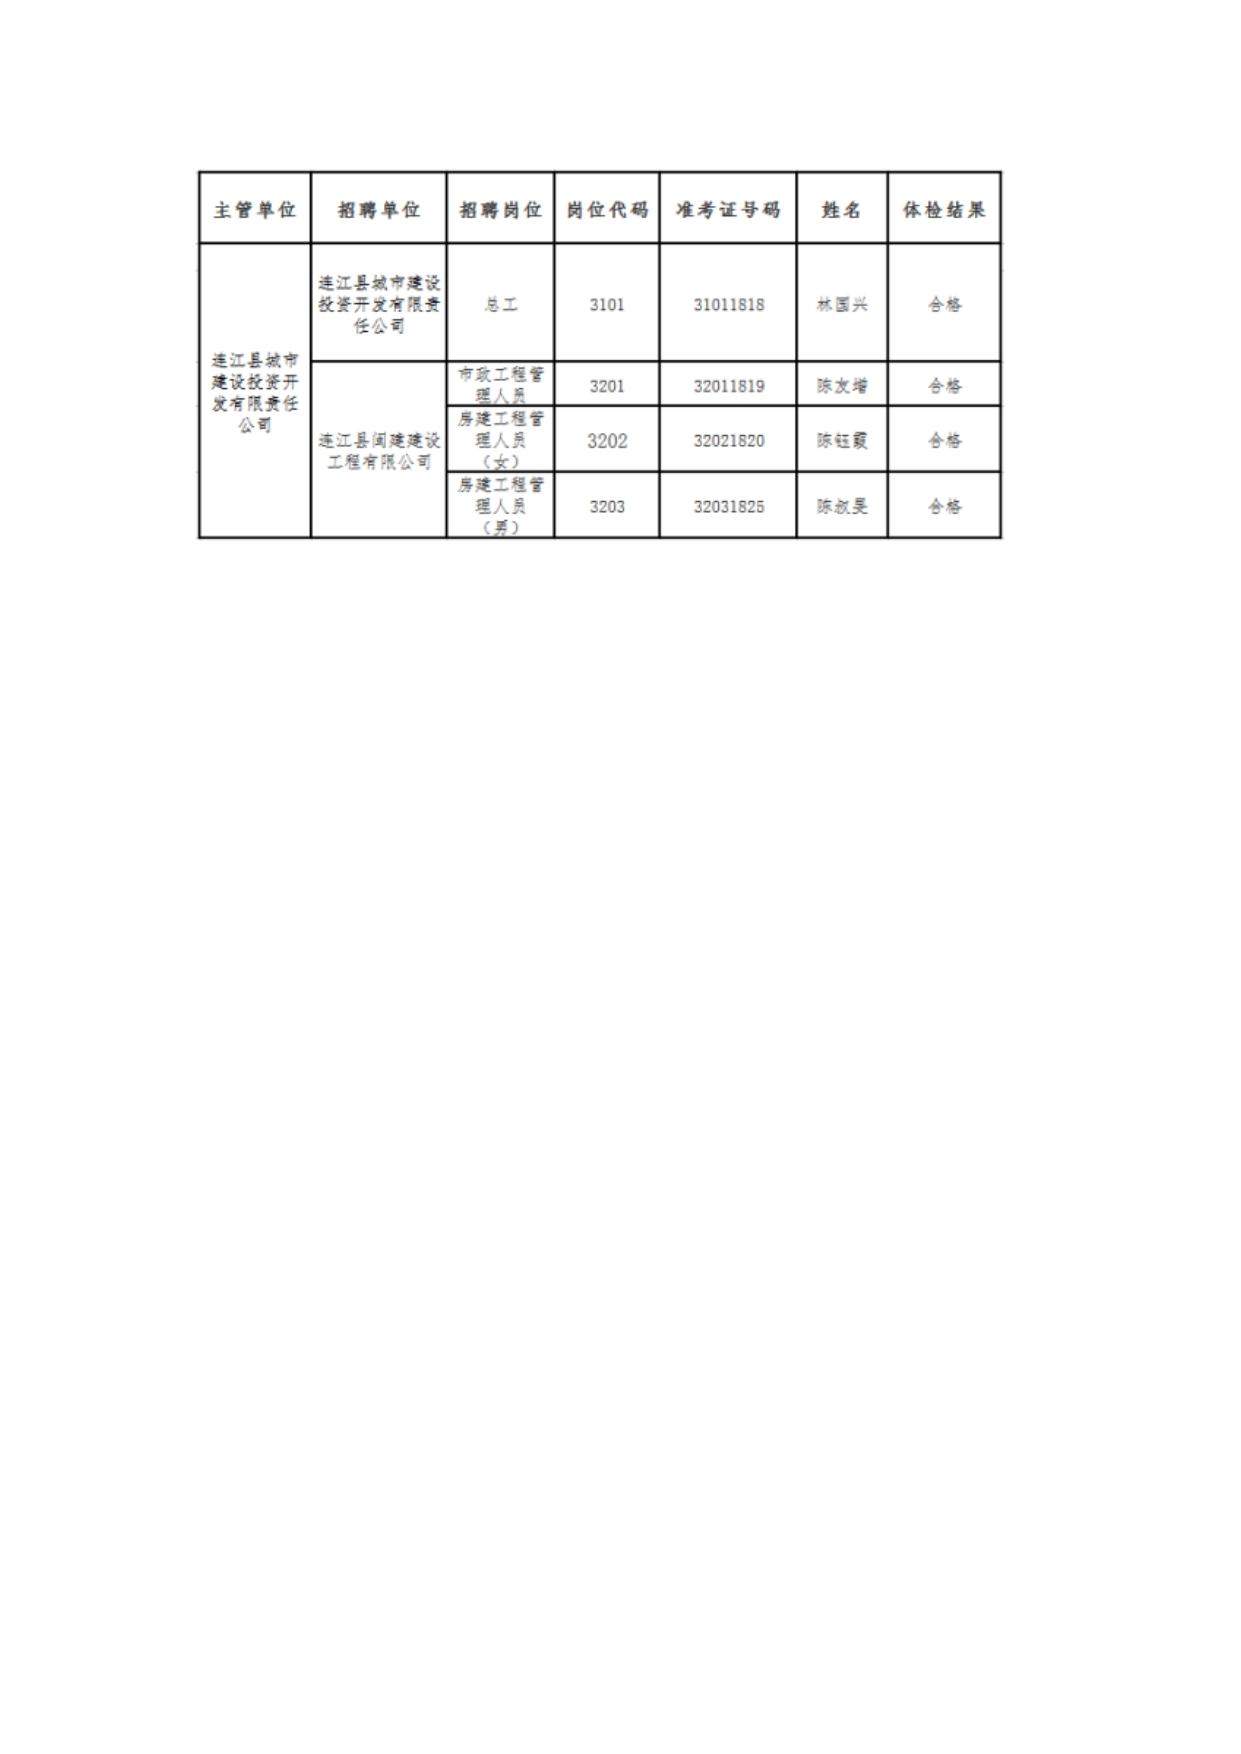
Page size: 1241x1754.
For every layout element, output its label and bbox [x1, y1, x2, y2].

picture [187, 162, 1053, 542]
